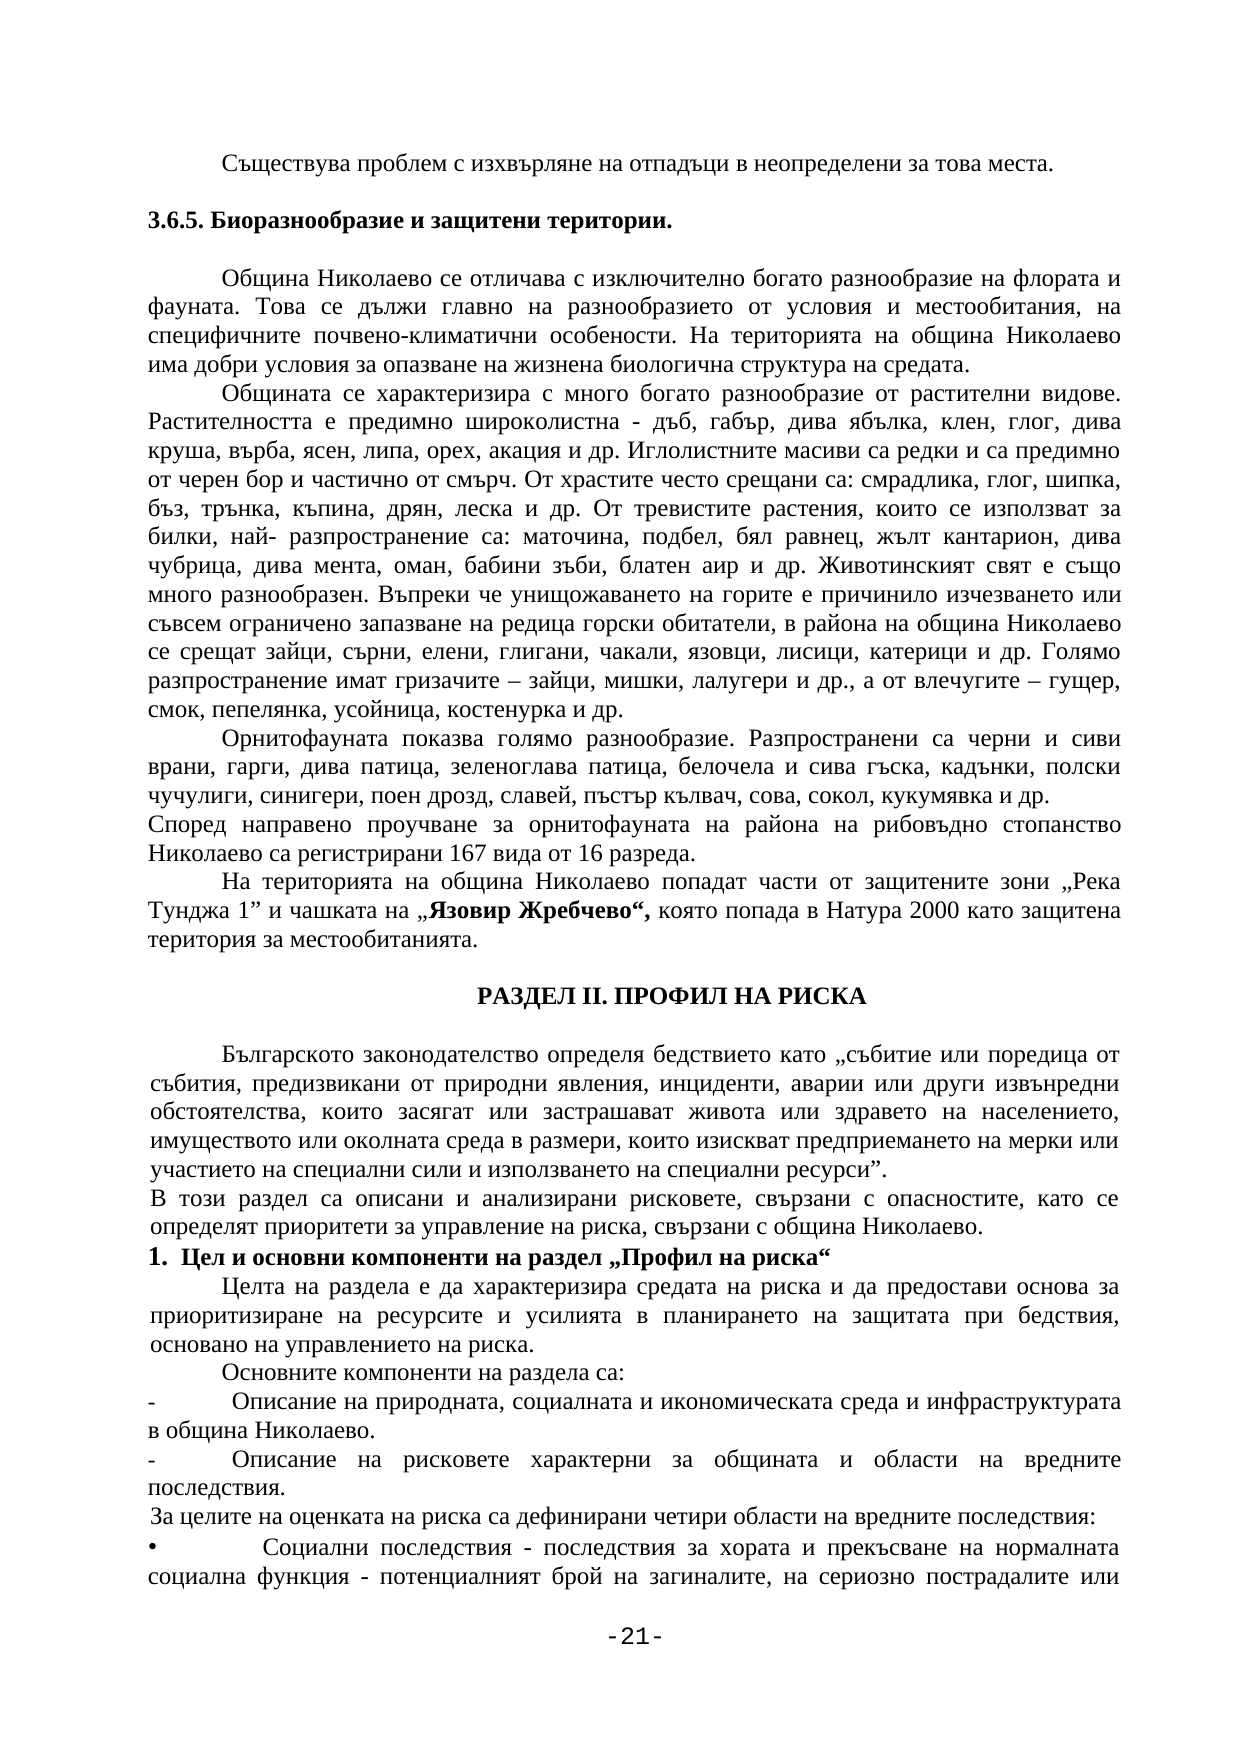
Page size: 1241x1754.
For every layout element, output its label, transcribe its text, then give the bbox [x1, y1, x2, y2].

text Според направено проучване за орнитофауната на района на рибовъдно стопанство Николаево са регистрирани 167 вида от 16 разреда. [148, 809, 1122, 866]
text Община Николаево се отличава с изключително богато разнообразие на флората и фауната. Това се дължи главно на разнообразието от условия и местообитания, на специфичните почвено-климатични особености. На територията на община Николаево има добри условия за опазване на жизнена биологична структура на средата. [148, 263, 1122, 378]
text Основните компоненти на раздела са: [150, 1357, 1122, 1386]
list Описание на рисковете характерни за общината и области на вредните последствия. [148, 1444, 1122, 1501]
text Орнитофауната показва голямо разнообразие. Разпространени са черни и сиви врани, гарги, дива патица, зеленоглава патица, белочела и сива гъска, кадънки, полски чучулиги, синигери, поен дрозд, славей, пъстър кълвач, сова, сокол, кукумявка и др. [148, 723, 1122, 809]
text Общината се характеризира с много богато разнообразие от растителни видове. Растителността е предимно широколистна - дъб, габър, дива ябълка, клен, глог, дива круша, върба, ясен, липа, орех, акация и др. Иглолистните масиви са редки и са предимно от черен бор и частично от смърч. От храстите често срещани са: смрадлика, глог, шипка, бъз, трънка, къпина, дрян, леска и др. От тревистите растения, които се използват за билки, най- разпространение са: маточина, подбел, бял равнец, жълт кантарион, дива чубрица, дива мента, оман, бабини зъби, блатен аир и др. Животинският свят е също много разнообразен. Въпреки че унищожаването на горите е причинило изчезването или съвсем ограничено запазване на редица горски обитатели, в района на община Николаево се срещат зайци, сърни, елени, глигани, чакали, язовци, лисици, катерици и др. Голямо разпространение имат гризачите – зайци, мишки, лалугери и др., а от влечугите – гущер, смок, пепелянка, усойница, костенурка и др. [148, 378, 1122, 723]
list Описание на природната, социалната и икономическата среда и инфраструктурата в община Николаево. [148, 1386, 1122, 1444]
text Съществува проблем с изхвърляне на отпадъци в неопределени за това места. [148, 148, 1122, 176]
text Целта на раздела е да характеризира средата на риска и да предостави основа за приоритизиране на ресурсите и усилията в планирането на защитата при бедствия, основано на управлението на риска. [150, 1271, 1120, 1357]
text РАЗДЕЛ II. ПРОФИЛ НА РИСКА [148, 981, 1122, 1010]
list Цел и основни компоненти на раздел „Профил на риска“ [148, 1240, 1122, 1271]
text За целите на оценката на риска са дефинирани четири области на вредните последствия: [150, 1501, 1120, 1530]
text Българското законодателство определя бедствието като „събитие или поредица от събития, предизвикани от природни явления, инциденти, аварии или други извънредни обстоятелства, които засягат или застрашават живота или здравето на населението, имуществото или околната среда в размери, които изискват предприемането на мерки или участието на специални сили и използването на специални ресурси”. [150, 1039, 1120, 1183]
text В този раздел са описани и анализирани рисковете, свързани с опасностите, като се определят приоритети за управление на риска, свързани с община Николаево. [150, 1183, 1120, 1240]
text На територията на община Николаево попадат части от защитените зони „Река Тунджа 1” и чашката на „Язовир Жребчево“, която попада в Натура 2000 като защитена територия за местообитанията. [148, 866, 1122, 953]
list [148, 1530, 1120, 1590]
text 3.6.5. Биоразнообразие и защитени територии. [148, 205, 1122, 234]
